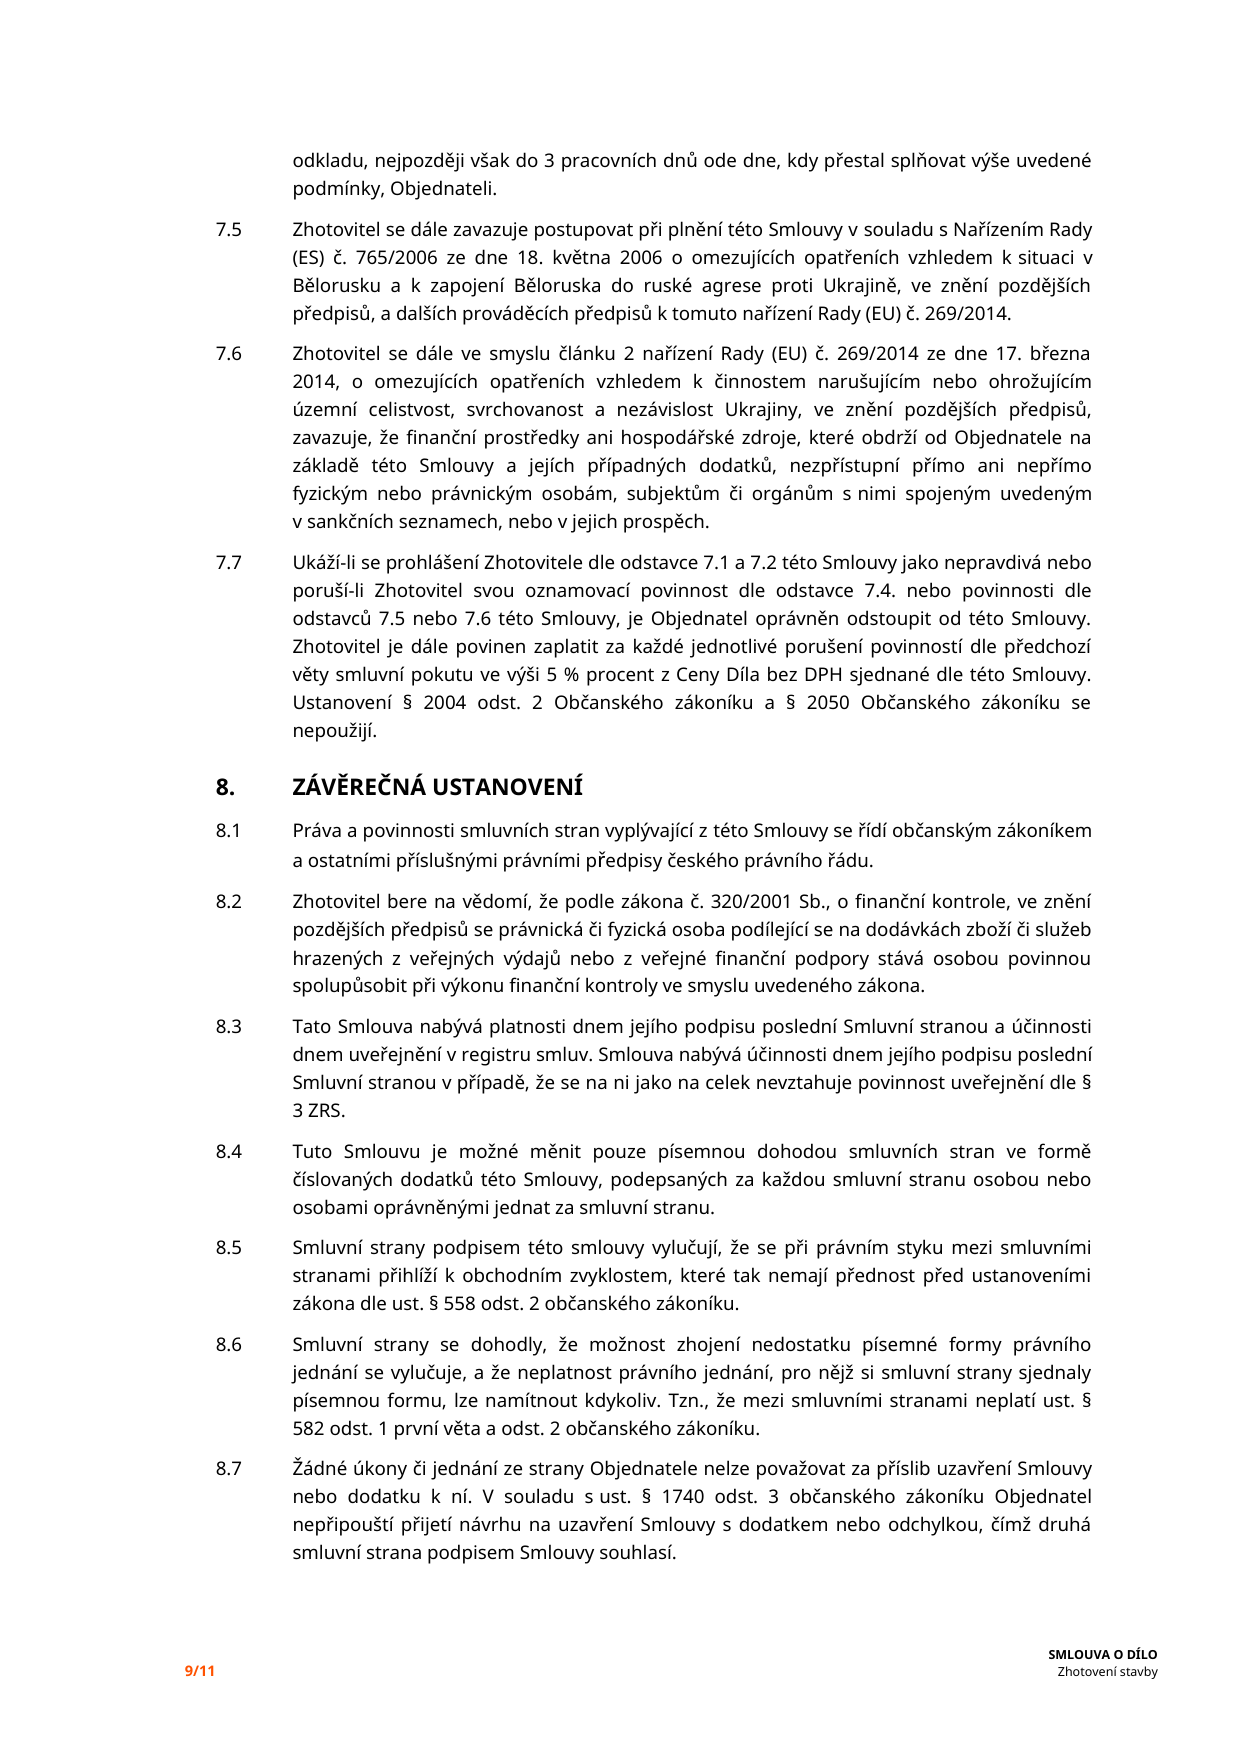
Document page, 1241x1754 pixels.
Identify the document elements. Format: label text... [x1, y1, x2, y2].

text Smluvní strany podpisem této smlouvy vylučují, že se při právním styku mezi smluvními stranami přihlíží k obchodním zvyklostem, které tak nemají přednost před ustanoveními zákona dle ust. § 558 odst. 2 občanského zákoníku. [216, 1234, 1093, 1316]
text Ukáží-li se prohlášení Zhotovitele dle odstavce 7.1 a 7.2 této Smlouvy jako nepravdivá nebo poruší-li Zhotovitel svou oznamovací povinnost dle odstavce 7.4. nebo povinnosti dle odstavců 7.5 nebo 7.6 této Smlouvy, je Objednatel oprávněn odstoupit od této Smlouvy. Zhotovitel je dále povinen zaplatit za každé jednotlivé porušení povinností dle předchozí věty smluvní pokutu ve výši 5 % procent z Ceny Díla bez DPH sjednané dle této Smlouvy. Ustanovení § 2004 odst. 2 Občanského zákoníku a § 2050 Občanského zákoníku se nepoužijí. [216, 549, 1093, 743]
text Tuto Smlouvu je možné měnit pouze písemnou dohodou smluvních stran ve formě číslovaných dodatků této Smlouvy, podepsaných za každou smluvní stranu osobou nebo osobami oprávněnými jednat za smluvní stranu. [216, 1138, 1093, 1219]
text Smluvní strany se dohodly, že možnost zhojení nedostatku písemné formy právního jednání se vylučuje, a že neplatnost právního jednání, pro nějž si smluvní strany sjednaly písemnou formu, lze namítnout kdykoliv. Tzn., že mezi smluvními stranami neplatí ust. § 582 odst. 1 první věta a odst. 2 občanského zákoníku. [216, 1331, 1093, 1441]
text Práva a povinnosti smluvních stran vyplývající z této Smlouvy se řídí občanským zákoníkem a ostatními příslušnými právními předpisy českého právního řádu. [216, 817, 1093, 873]
text Zhotovitel bere na vědomí, že podle zákona č. 320/2001 Sb., o finanční kontrole, ve znění pozdějších předpisů se právnická či fyzická osoba podílející se na dodávkách zboží či služeb hrazených z veřejných výdajů nebo z veřejné finanční podpory stává osobou povinnou spolupůsobit při výkonu finanční kontroly ve smyslu uvedeného zákona. [216, 889, 1093, 998]
text Žádné úkony či jednání ze strany Objednatele nelze považovat za příslib uzavření Smlouvy nebo dodatku k ní. V souladu s ust. § 1740 odst. 3 občanského zákoníku Objednatel nepřipouští přijetí návrhu na uzavření Smlouvy s dodatkem nebo odchylkou, čímž druhá smluvní strana podpisem Smlouvy souhlasí. [216, 1456, 1093, 1565]
text ZÁVĚREČNÁ USTANOVENÍ [216, 770, 1093, 802]
text Tato Smlouva nabývá platnosti dnem jejího podpisu poslední Smluvní stranou a účinnosti dnem uveřejnění v registru smluv. Smlouva nabývá účinnosti dnem jejího podpisu poslední Smluvní stranou v případě, že se na ni jako na celek nevztahuje povinnost uveřejnění dle § 3 ZRS. [216, 1013, 1093, 1123]
text Zhotovitel se dále zavazuje postupovat při plnění této Smlouvy v souladu s Nařízením Rady (ES) č. 765/2006 ze dne 18. května 2006 o omezujících opatřeních vzhledem k situaci v Bělorusku a k zapojení Běloruska do ruské agrese proti Ukrajině, ve znění pozdějších předpisů, a dalších prováděcích předpisů k tomuto nařízení Rady (EU) č. 269/2014. [216, 216, 1093, 326]
text Zhotovitel se dále ve smyslu článku 2 nařízení Rady (EU) č. 269/2014 ze dne 17. března 2014, o omezujících opatřeních vzhledem k činnostem narušujícím nebo ohrožujícím územní celistvost, svrchovanost a nezávislost Ukrajiny, ve znění pozdějších předpisů, zavazuje, že finanční prostředky ani hospodářské zdroje, které obdrží od Objednatele na základě této Smlouvy a jejích případných dodatků, nezpřístupní přímo ani nepřímo fyzickým nebo právnickým osobám, subjektům či orgánům s nimi spojeným uvedeným v sankčních seznamech, nebo v jejich prospěch. [216, 341, 1093, 534]
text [216, 147, 1093, 201]
